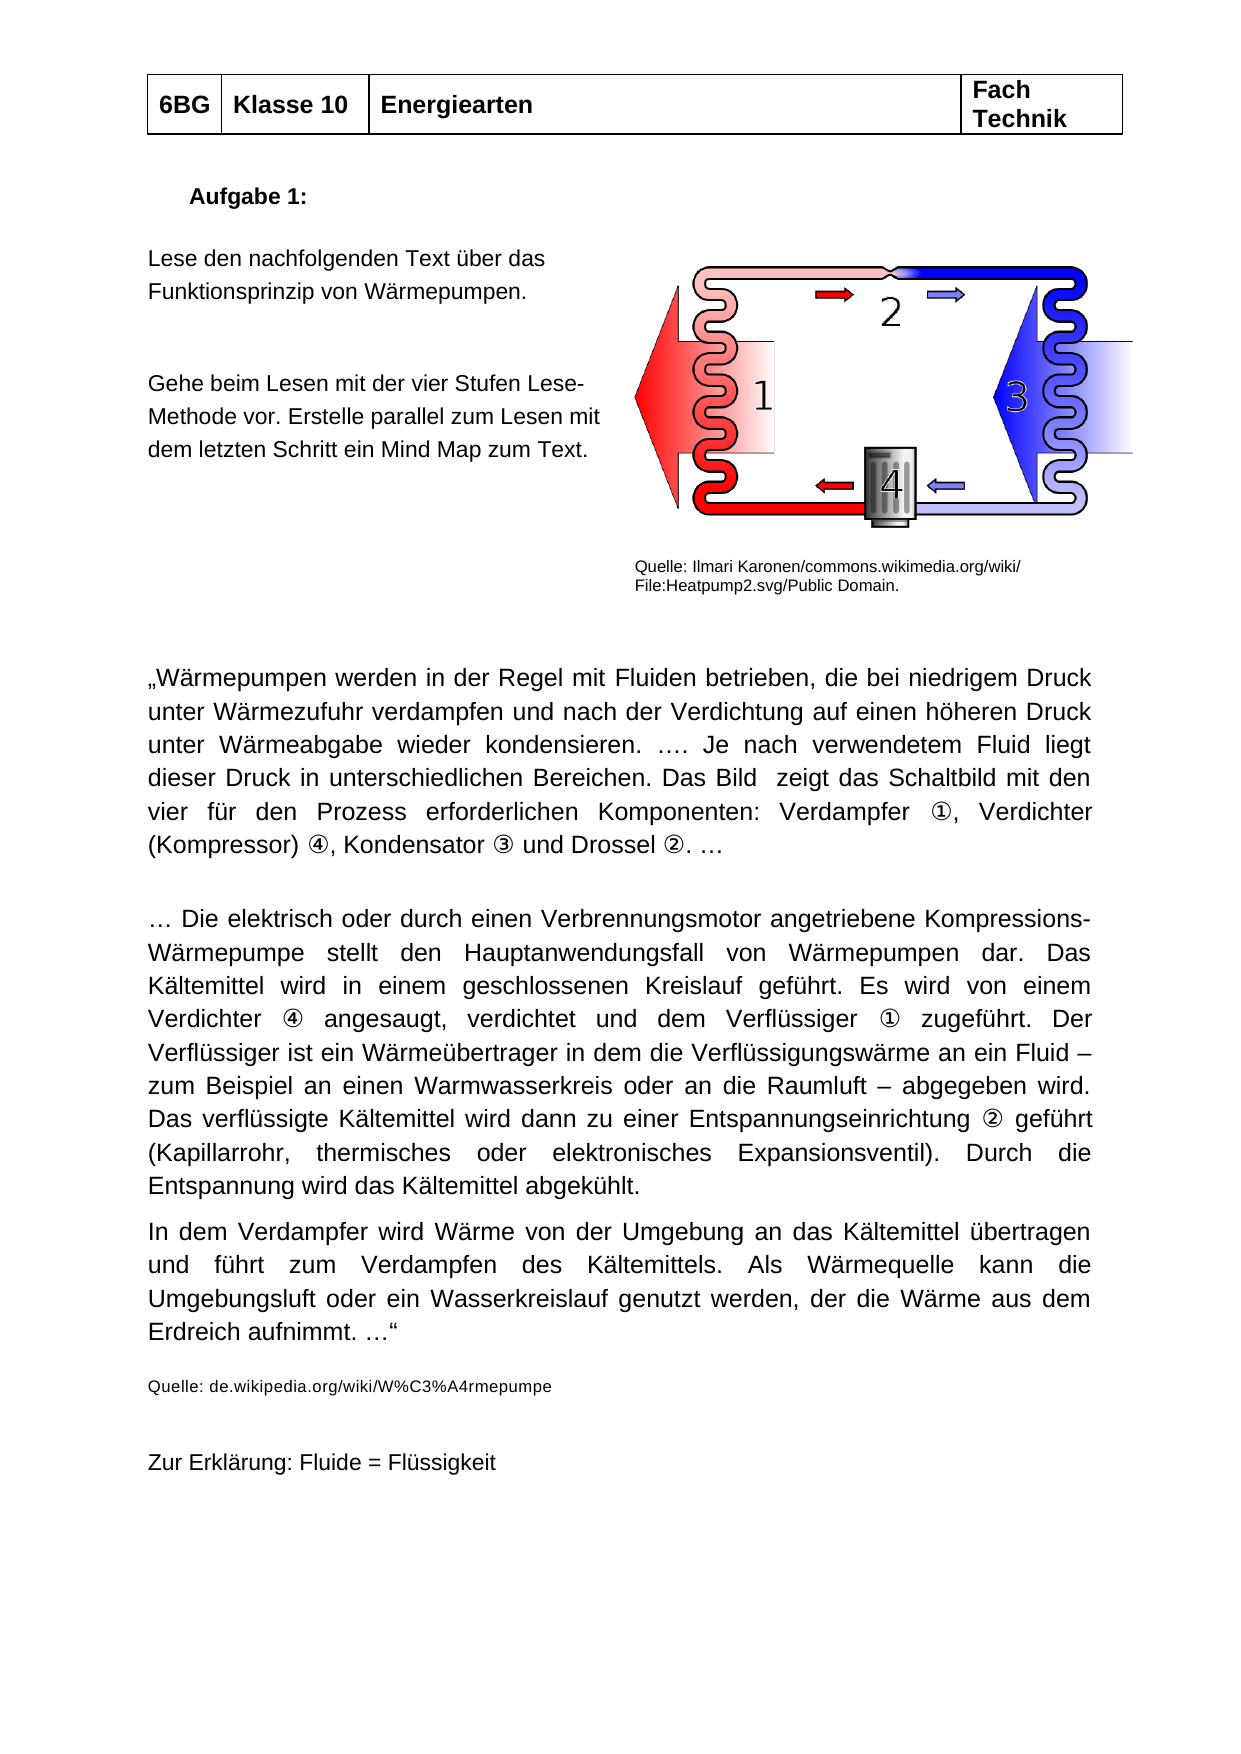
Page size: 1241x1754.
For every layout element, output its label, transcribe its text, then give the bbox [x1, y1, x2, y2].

text „Wärmepumpen werden in der Regel mit Fluiden betrieben, die bei niedrigem Druck unter Wärmezufuhr verdampfen und nach der Verdichtung auf einen höheren Druck unter Wärmeabgabe wieder kondensieren. …. Je nach verwendetem Fluid liegt dieser Druck in unterschiedlichen Bereichen. Das Bild zeigt das Schaltbild mit den vier für den Prozess erforderlichen Komponenten: Verdampfer ①, Verdichter (Kompressor) ④, Kondensator ③ und Drossel ②. … [148, 658, 1093, 858]
text In dem Verdampfer wird Wärme von der Umgebung an das Kältemittel übertragen und führt zum Verdampfen des Kältemittels. Als Wärmequelle kann die Umgebungsluft oder ein Wasserkreislauf genutzt werden, der die Wärme aus dem Erdreich aufnimmt. …“ [148, 1212, 1093, 1346]
text … Die elektrisch oder durch einen Verbrennungsmotor angetriebene Kompressions-Wärmepumpe stellt den Hauptanwendungsfall von Wärmepumpen dar. Das Kältemittel wird in einem geschlossenen Kreislauf geführt. Es wird von einem Verdichter ④ angesaugt, verdichtet und dem Verflüssiger ① zugeführt. Der Verflüssiger ist ein Wärmeübertrager in dem die Verflüssigungswärme an ein Fluid – zum Beispiel an einen Warmwasserkreis oder an die Raumluft – abgegeben wird. Das verflüssigte Kältemittel wird dann zu einer Entspannungseinrichtung ② geführt (Kapillarrohr, thermisches oder elektronisches Expansionsventil). Durch die Entspannung wird das Kältemittel abgekühlt. [148, 900, 1093, 1200]
text Gehe beim Lesen mit der vier Stufen Lese-Methode vor. Erstelle parallel zum Lesen mit dem letzten Schritt ein Mind Map zum Text. [148, 363, 1093, 463]
picture [634, 266, 1145, 528]
text Zur Erklärung: Fluide = Flüssigkeit [148, 1442, 1093, 1476]
text Lese den nachfolgenden Text über das Funktionsprinzip von Wärmepumpen. [148, 238, 1093, 304]
text Aufgabe 1: [189, 176, 1093, 209]
subtitle Quelle: de.wikipedia.org/wiki/W%C3%A4rmepumpe [148, 1377, 1093, 1396]
